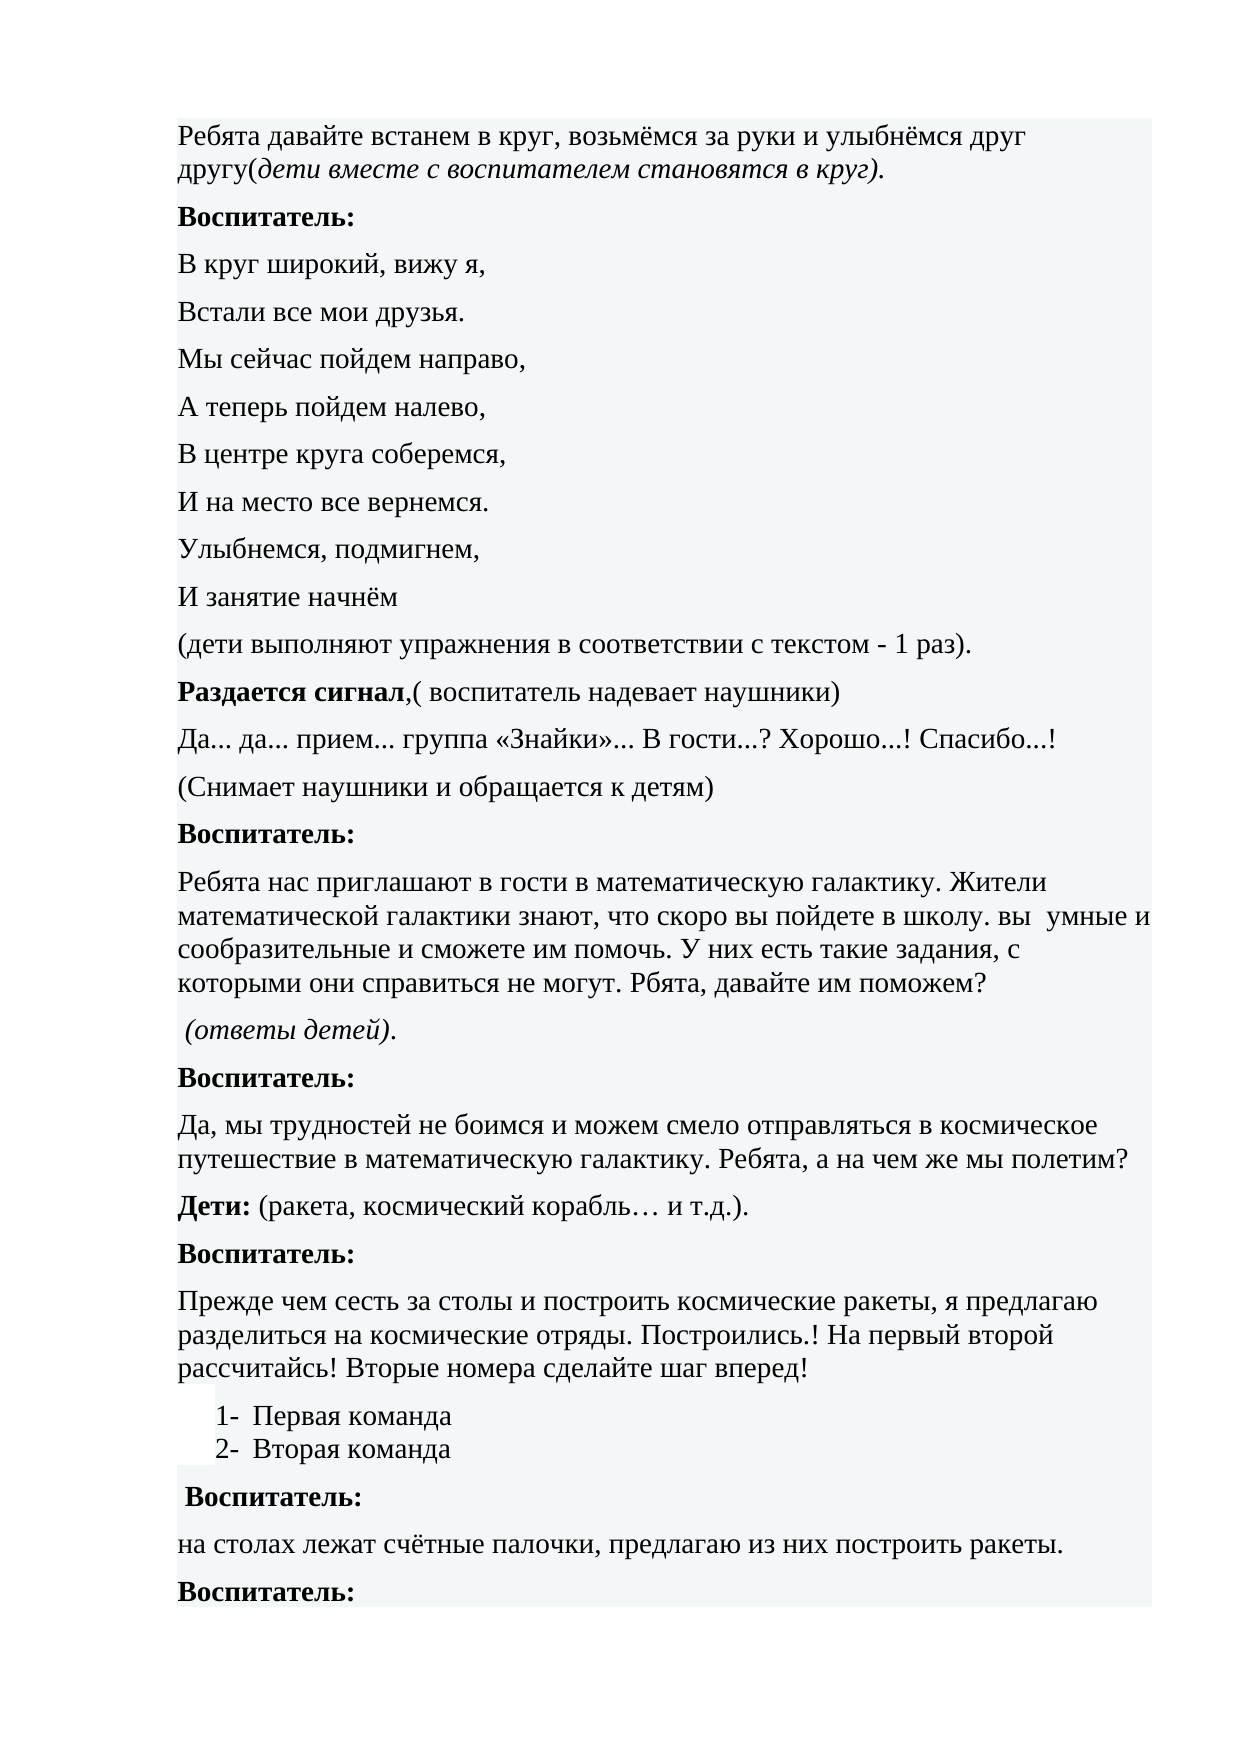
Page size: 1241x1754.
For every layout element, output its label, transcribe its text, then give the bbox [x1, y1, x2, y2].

list Первая команда [215, 1398, 1152, 1431]
text Мы сейчас пойдем направо, [177, 342, 1152, 375]
text А теперь пойдем налево, [177, 389, 1152, 423]
text на столах лежат счётные палочки, предлагаю из них построить ракеты. [177, 1526, 1152, 1560]
text Воспитатель: [177, 1574, 1152, 1607]
text Воспитатель: [177, 199, 1152, 233]
text (дети выполняют упражнения в соответствии с текстом - 1 раз). [177, 627, 1152, 660]
text Ребята давайте встанем в круг, возьмёмся за руки и улыбнёмся друг другу(дети вместе с воспитателем становятся в круг). [177, 118, 1152, 185]
text Воспитатель: [177, 1236, 1152, 1269]
text Прежде чем сесть за столы и построить космические ракеты, я предлагаю разделиться на космические отряды. Построились.! На первый второй рассчитайсь! Вторые номера сделайте шаг вперед! [177, 1283, 1152, 1384]
text (Снимает наушники и обращается к детям) [177, 769, 1152, 803]
text Да... да... прием... группа «Знайки»... В гости...? Хорошо...! Спасибо...! [177, 722, 1152, 755]
text Раздается сигнал,( воспитатель надевает наушники) [177, 674, 1152, 708]
text В центре круга соберемся, [177, 437, 1152, 470]
list Вторая команда [215, 1431, 1152, 1465]
text Ребята нас приглашают в гости в математическую галактику. Жители математической галактики знают, что скоро вы пойдете в школу. вы умные и сообразительные и сможете им помочь. У них есть такие задания, с которыми они справиться не могут. Рбята, давайте им поможем? [177, 864, 1152, 998]
text Воспитатель: [177, 1060, 1152, 1093]
text Улыбнемся, подмигнем, [177, 532, 1152, 565]
text И занятие начнём [177, 579, 1152, 613]
text Встали все мои друзья. [177, 294, 1152, 328]
text И на место все вернемся. [177, 484, 1152, 518]
text Воспитатель: [177, 1479, 1152, 1512]
text В круг широкий, вижу я, [177, 247, 1152, 280]
text Да, мы трудностей не боимся и можем смело отправляться в космическое путешествие в математическую галактику. Ребята, а на чем же мы полетим? [177, 1107, 1152, 1174]
text Дети: (ракета, космический корабль… и т.д.). [177, 1188, 1152, 1222]
text (ответы детей). [177, 1012, 1152, 1046]
text Воспитатель: [177, 817, 1152, 850]
